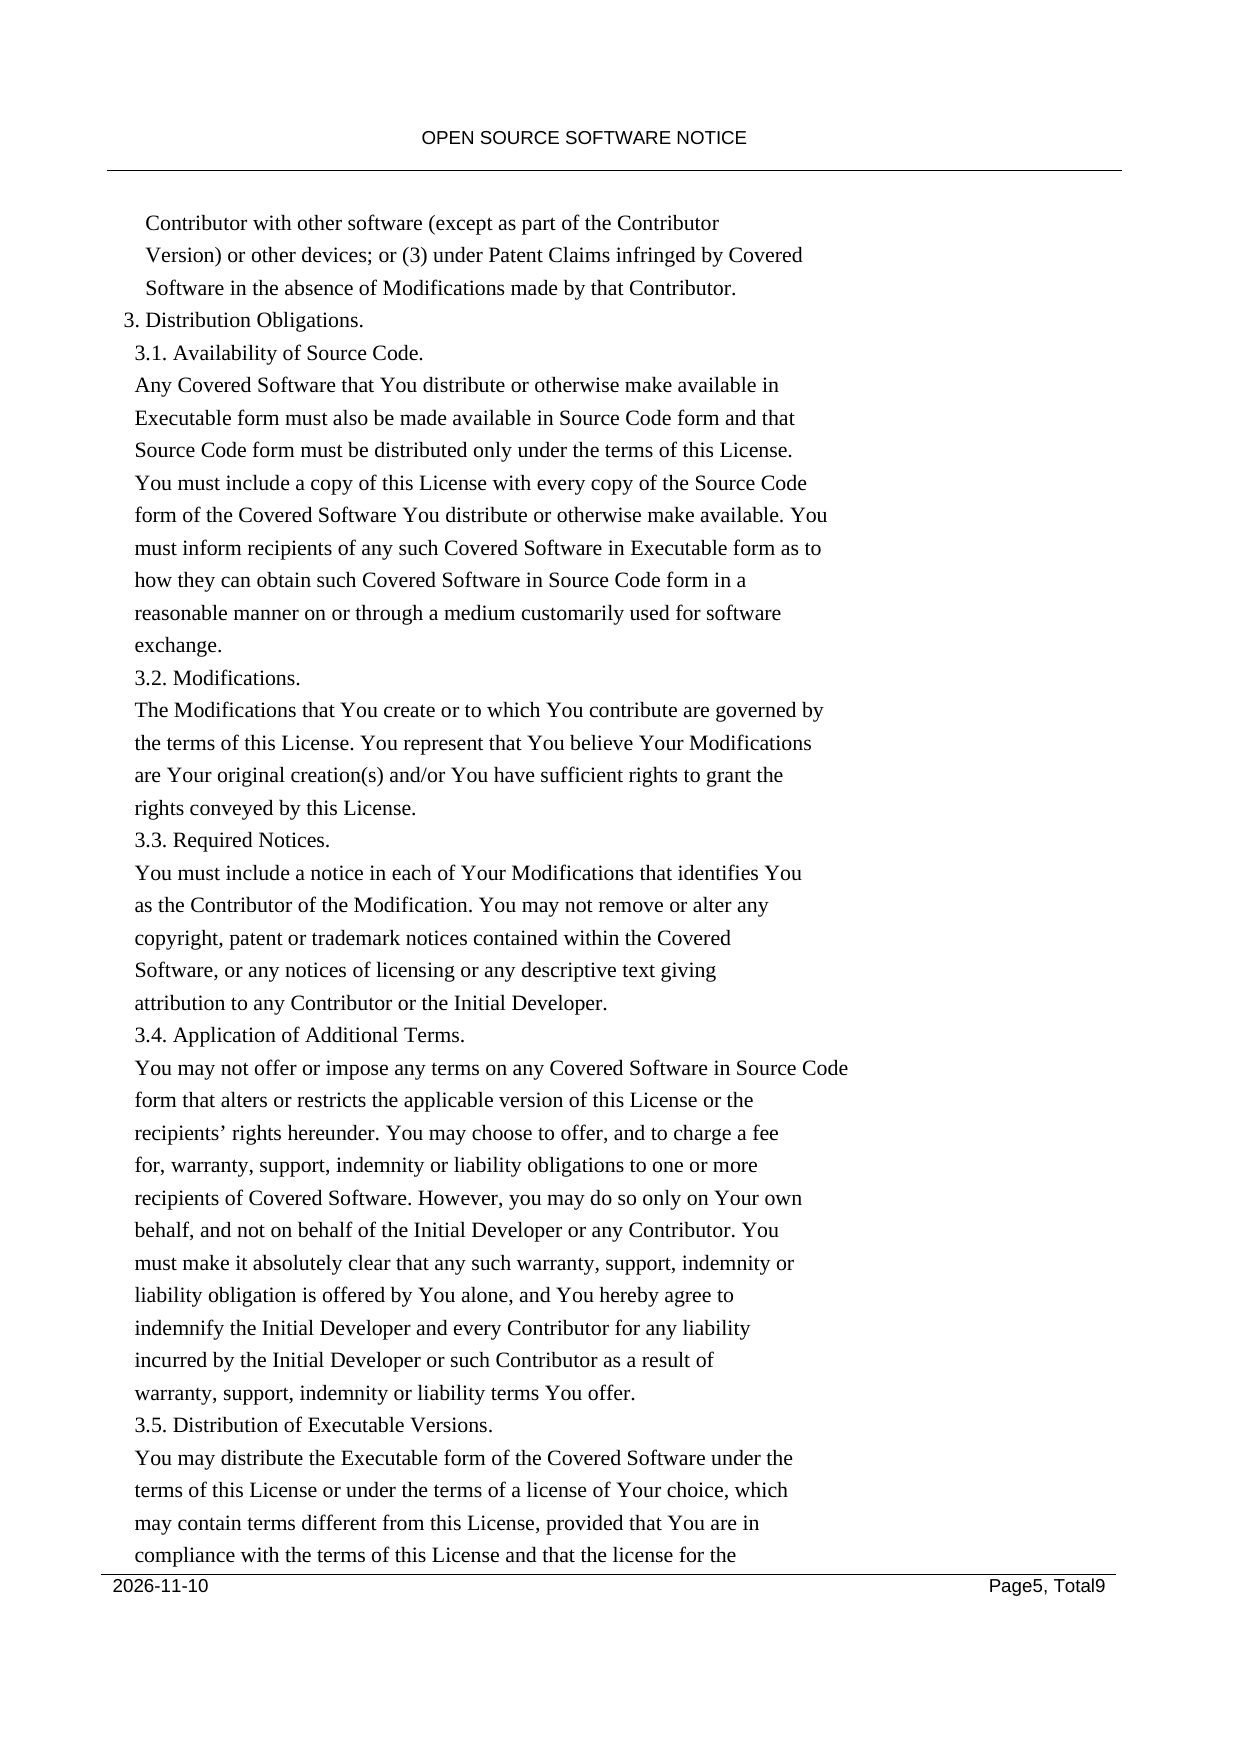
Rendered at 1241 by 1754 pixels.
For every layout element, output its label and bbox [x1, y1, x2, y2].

text [112, 206, 1128, 1571]
